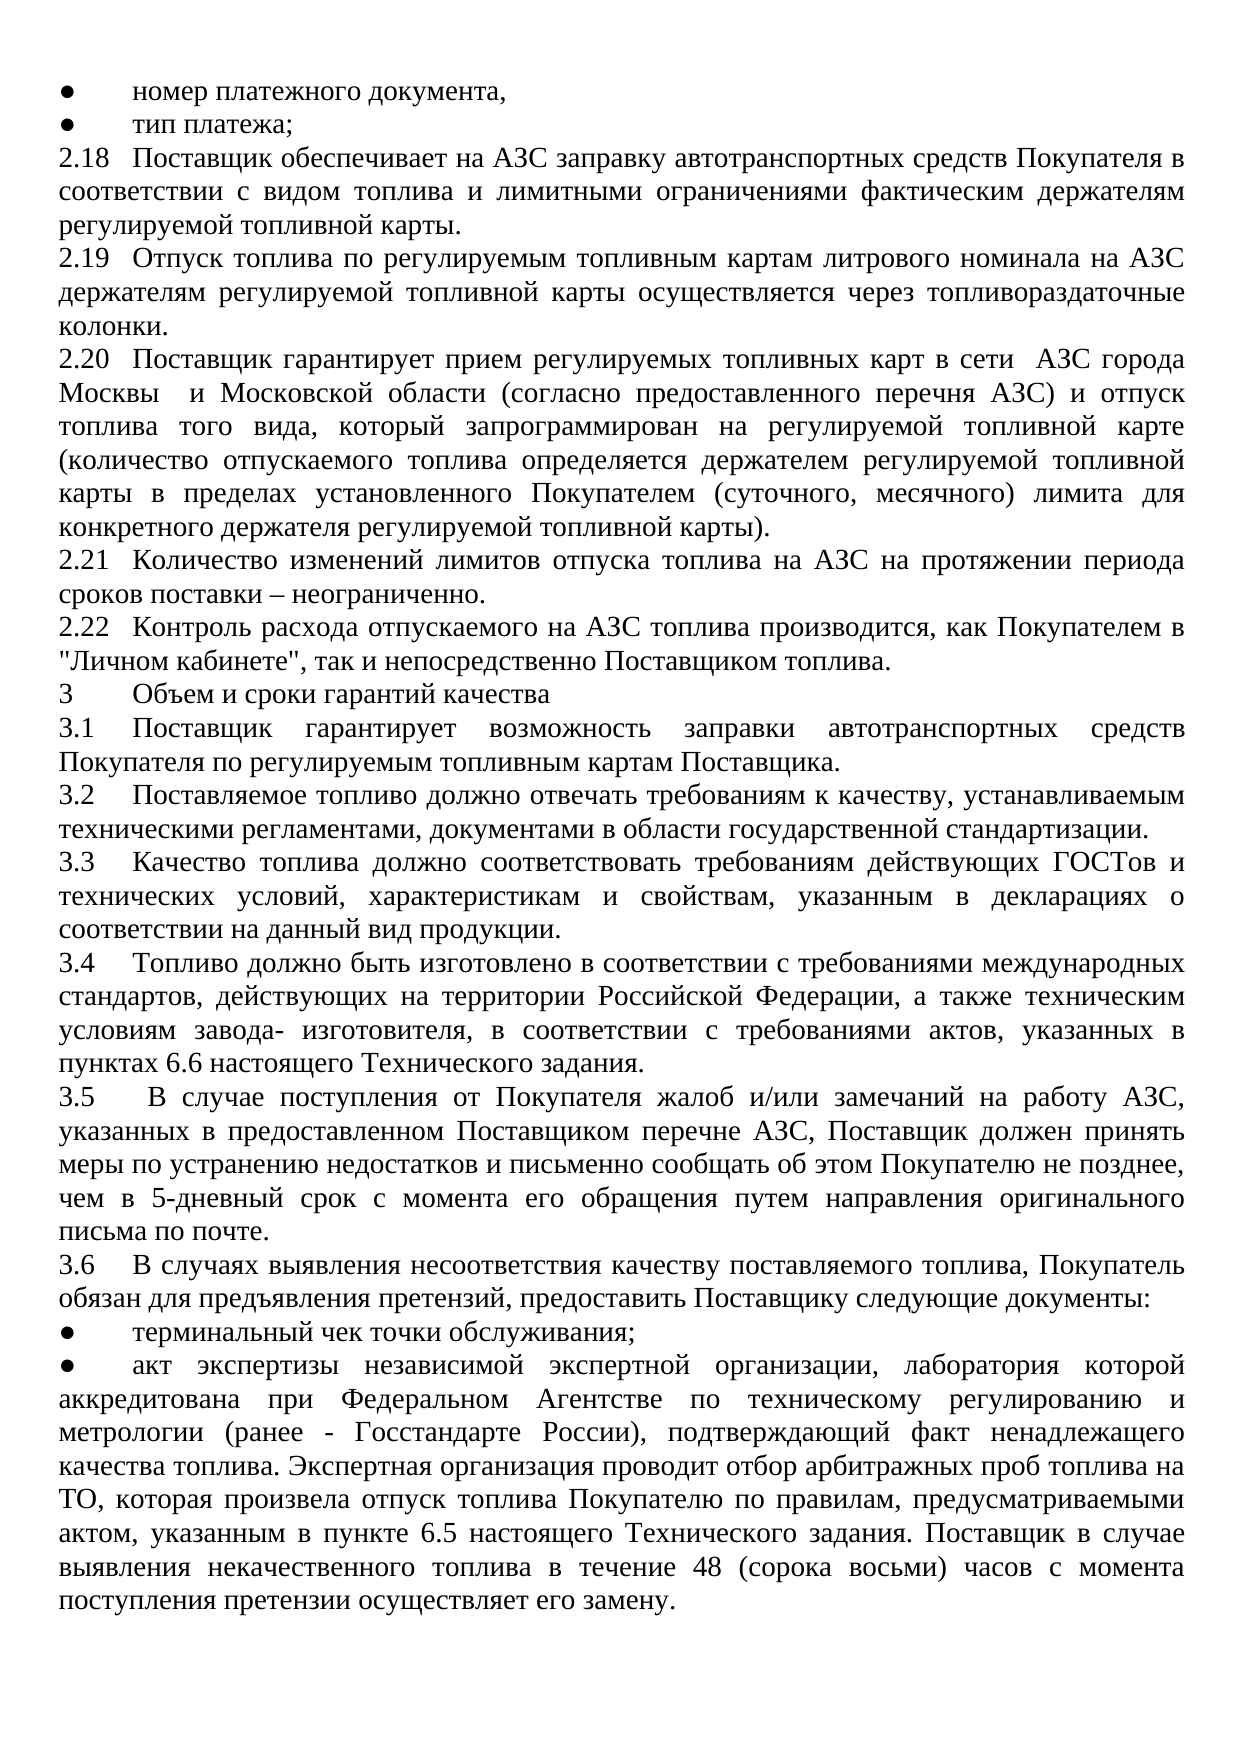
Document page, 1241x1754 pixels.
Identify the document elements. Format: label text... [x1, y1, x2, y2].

list В случаях выявления несоответствия качеству поставляемого топлива, Покупатель обязан для предъявления претензий, предоставить Поставщику следующие документы: [58, 1247, 1186, 1314]
list Качество топлива должно соответствовать требованиям действующих ГОСТов и технических условий, характеристикам и свойствам, указанным в декларациях о соответствии на данный вид продукции. [58, 844, 1186, 945]
list Топливо должно быть изготовлено в соответствии с требованиями международных стандартов, действующих на территории Российской Федерации, а также техническим условиям завода- изготовителя, в соответствии с требованиями актов, указанных в пунктах 6.6 настоящего Технического задания. [58, 945, 1186, 1079]
list тип платежа; [58, 106, 1186, 140]
list Отпуск топлива по регулируемым топливным картам литрового номинала на АЗС держателям регулируемой топливной карты осуществляется через топливораздаточные колонки. [58, 241, 1186, 341]
list В случае поступления от Покупателя жалоб и/или замечаний на работу АЗС, указанных в предоставленном Поставщиком перечне АЗС, Поставщик должен принять меры по устранению недостатков и письменно сообщать об этом Покупателю не позднее, чем в 5-дневный срок с момента его обращения путем направления оригинального письма по почте. [58, 1079, 1186, 1247]
list номер платежного документа, [58, 73, 1186, 106]
list терминальный чек точки обслуживания; [58, 1314, 1186, 1347]
list Поставщик гарантирует прием регулируемых топливных карт в сети АЗС города Москвы и Московской области (согласно предоставленного перечня АЗС) и отпуск топлива того вида, который запрограммирован на регулируемой топливной карте (количество отпускаемого топлива определяется держателем регулируемой топливной карты в пределах установленного Покупателем (суточного, месячного) лимита для конкретного держателя регулируемой топливной карты). [58, 341, 1186, 542]
list Количество изменений лимитов отпуска топлива на АЗС на протяжении периода сроков поставки – неограниченно. [58, 542, 1186, 609]
list Контроль расхода отпускаемого на АЗС топлива производится, как Покупателем в "Личном кабинете", так и непосредственно Поставщиком топлива. [58, 609, 1186, 677]
list Поставщик обеспечивает на АЗС заправку автотранспортных средств Покупателя в соответствии с видом топлива и лимитными ограничениями фактическим держателям регулируемой топливной карты. [58, 140, 1186, 241]
list Объем и сроки гарантий качества [58, 677, 1186, 710]
list акт экспертизы независимой экспертной организации, лаборатория которой аккредитована при Федеральном Агентстве по техническому регулированию и метрологии (ранее - Госстандарте России), подтверждающий факт ненадлежащего качества топлива. Экспертная организация проводит отбор арбитражных проб топлива на ТО, которая произвела отпуск топлива Покупателю по правилам, предусматриваемыми актом, указанным в пункте 6.5 настоящего Технического задания. Поставщик в случае выявления некачественного топлива в течение 48 (сорока восьми) часов с момента поступления претензии осуществляет его замену. [58, 1347, 1186, 1616]
list Поставляемое топливо должно отвечать требованиям к качеству, устанавливаемым техническими регламентами, документами в области государственной стандартизации. [58, 777, 1186, 844]
list Поставщик гарантирует возможность заправки автотранспортных средств Покупателя по регулируемым топливным картам Поставщика. [58, 710, 1186, 777]
